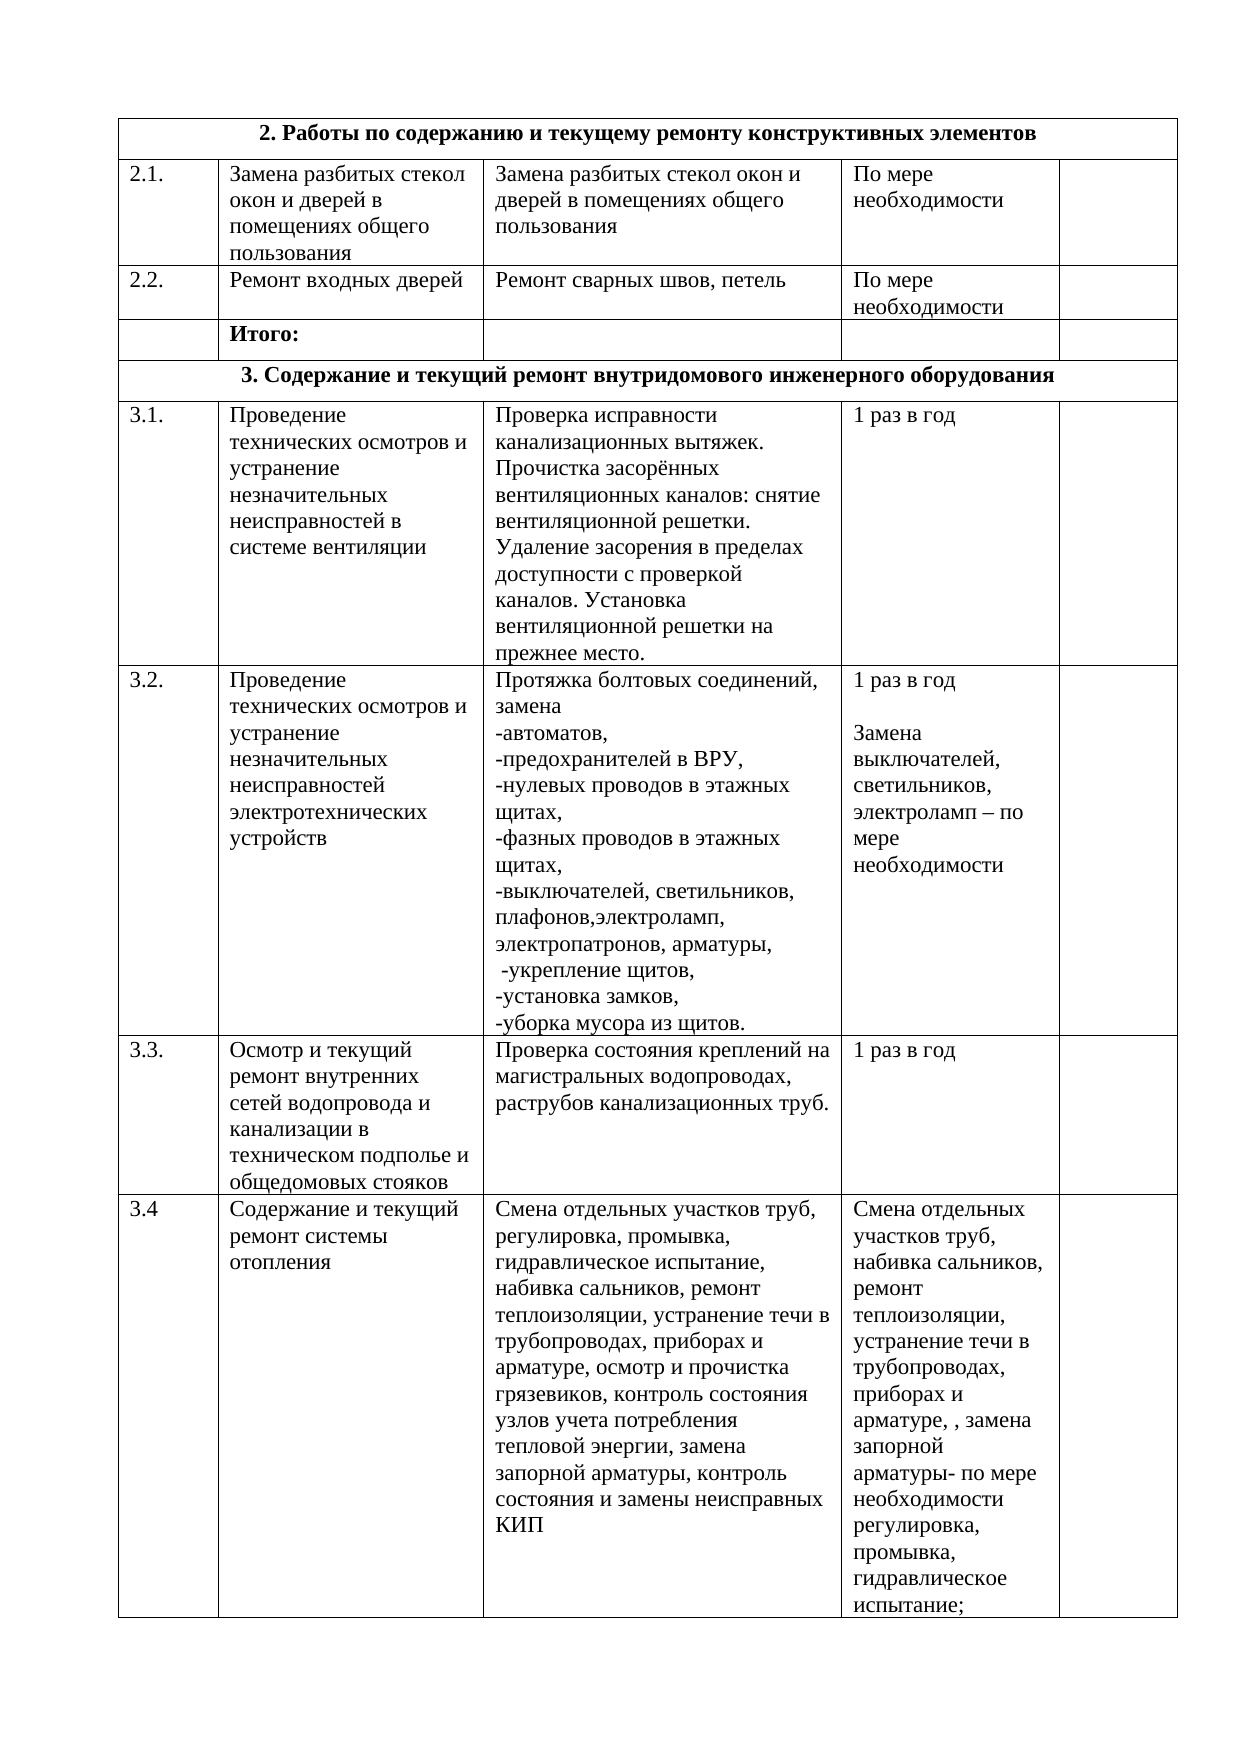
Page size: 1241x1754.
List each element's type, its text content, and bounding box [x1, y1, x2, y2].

table_cell [484, 320, 841, 360]
table_cell [1060, 1036, 1177, 1194]
table_cell Итого: [219, 320, 483, 360]
table_cell Ремонт сварных швов, петель [484, 266, 841, 319]
table_cell [842, 320, 1059, 360]
table_cell По мере необходимости [842, 160, 1059, 265]
table_cell 2.1. [119, 160, 218, 265]
table_cell Проведение технических осмотров и устранение незначительных неисправностей в системе вентиляции [219, 402, 483, 665]
table_cell [1060, 1195, 1177, 1617]
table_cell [842, 1195, 1059, 1617]
table_cell [1060, 402, 1177, 665]
table_cell [119, 320, 218, 360]
table_cell Проверка исправности канализационных вытяжек. Прочистка засорённых вентиляционных каналов: снятие вентиляционной решетки. Удаление засорения в пределах доступности с проверкой каналов. Установка вентиляционной решетки на прежнее место. [484, 402, 841, 665]
table_cell [1060, 266, 1177, 319]
table_cell 1 раз в год [842, 402, 1059, 665]
table_cell Протяжка болтовых соединений, замена -автоматов, -предохранителей в ВРУ, -нулевых проводов в этажных щитах, -фазных проводов в этажных щитах, -выключателей, светильников, плафонов,электроламп, электропатронов, арматуры, -укрепление щитов, -установка замков, -уборка мусора из щитов. [484, 666, 841, 1035]
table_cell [484, 1195, 841, 1617]
table_cell 3.1. [119, 402, 218, 665]
table_cell 3.2. [119, 666, 218, 1035]
table_cell Проверка состояния креплений на магистральных водопроводах, раструбов канализационных труб. [484, 1036, 841, 1194]
table_cell 2. Работы по содержанию и текущему ремонту конструктивных элементов [119, 119, 1177, 159]
table_cell По мере необходимости [842, 266, 1059, 319]
table_cell 3.4 [119, 1195, 218, 1617]
table_cell [1060, 666, 1177, 1035]
table_cell Замена разбитых стекол окон и дверей в помещениях общего пользования [484, 160, 841, 265]
table_cell 3. Содержание и текущий ремонт внутридомового инженерного оборудования [119, 361, 1177, 401]
table_cell Замена разбитых стекол окон и дверей в помещениях общего пользования [219, 160, 483, 265]
table_cell [1060, 320, 1177, 360]
table_cell Осмотр и текущий ремонт внутренних сетей водопровода и канализации в техническом подполье и общедомовых стояков [219, 1036, 483, 1194]
table_cell Проведение технических осмотров и устранение незначительных неисправностей электротехнических устройств [219, 666, 483, 1035]
table_cell 1 раз в год [842, 1036, 1059, 1194]
table_cell Ремонт входных дверей [219, 266, 483, 319]
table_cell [219, 1195, 483, 1617]
table_cell 1 раз в год Замена выключателей, светильников, электроламп – по мере необходимости [842, 666, 1059, 1035]
table_cell [1060, 160, 1177, 265]
table_cell 3.3. [119, 1036, 218, 1194]
table_cell 2.2. [119, 266, 218, 319]
